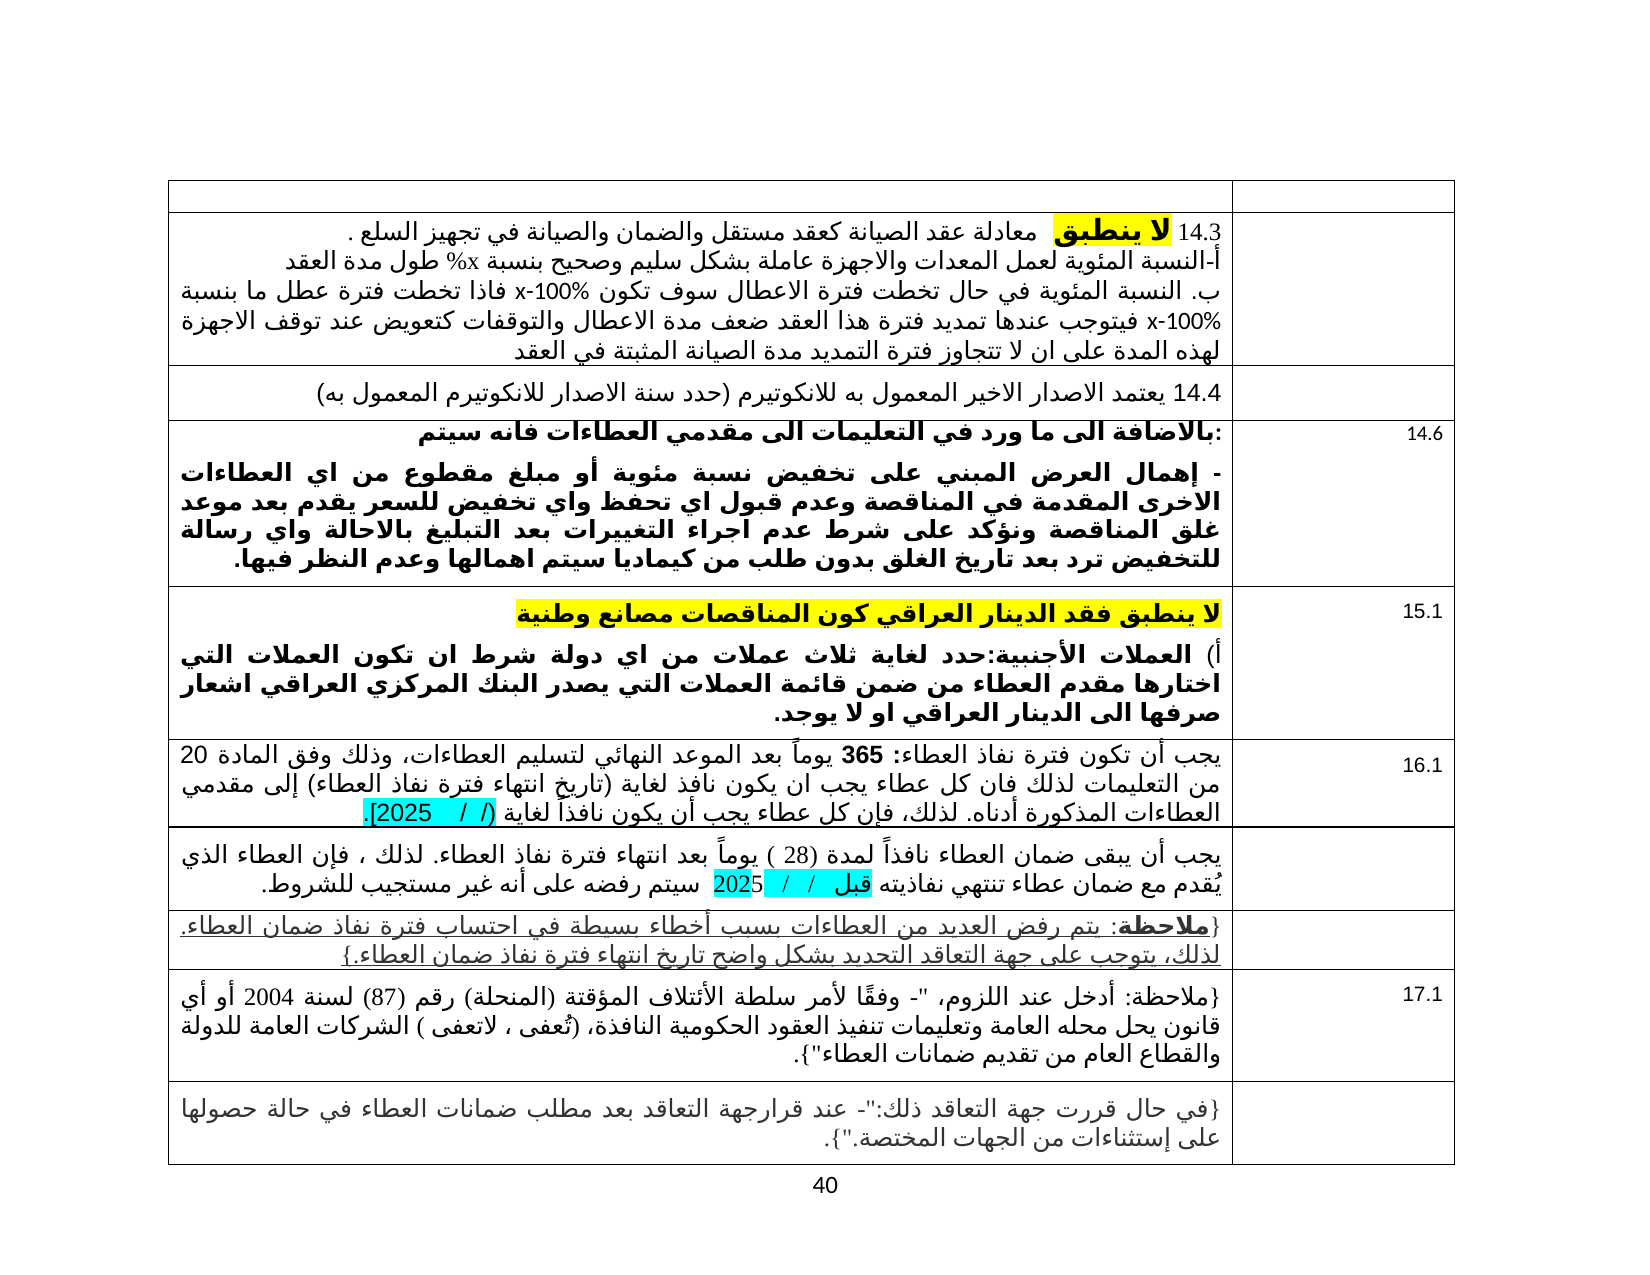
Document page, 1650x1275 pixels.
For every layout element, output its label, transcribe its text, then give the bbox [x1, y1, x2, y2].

table_cell [1233, 911, 1454, 968]
table_cell 14.4 يعتمد الاصدار الاخير المعمول به للانكوتيرم (حدد سنة الاصدار للانكوتيرم المعمول به) [169, 366, 1232, 419]
table_cell {ملاحظة: يتم رفض العديد من العطاءات بسبب أخطاء بسيطة في احتساب فترة نفاذ ضمان العطاء. لذلك، يتوجب على جهة التعاقد التحديد بشكل واضح تاريخ انتهاء فترة نفاذ ضمان العطاء.} [169, 911, 1232, 968]
table_cell لا ينطبق فقد الدينار العراقي كون المناقصات مصانع وطنية أ) العملات الأجنبية:حدد لغاية ثلاث عملات من اي دولة شرط ان تكون العملات التي اختارها مقدم العطاء من ضمن قائمة العملات التي يصدر البنك المركزي العراقي اشعار صرفها الى الدينار العراقي او لا يوجد. [169, 587, 1232, 739]
table_cell 14.6 [1233, 421, 1454, 586]
table_cell [1233, 181, 1454, 212]
table_cell 15.1 [1233, 587, 1454, 739]
table_cell 16.1 [1233, 740, 1454, 826]
table_cell [1233, 213, 1454, 365]
table_cell 14.3 لا ينطبق معادلة عقد الصيانة كعقد مستقل والضمان والصيانة في تجهيز السلع . أ-النسبة المئوية لعمل المعدات والاجهزة عاملة بشكل سليم وصحيح بنسبة x% طول مدة العقد ب. النسبة المئوية في حال تخطت فترة الاعطال سوف تكون x-100% فاذا تخطت فترة عطل ما بنسبة x-100% فيتوجب عندها تمديد فترة هذا العقد ضعف مدة الاعطال والتوقفات كتعويض عند توقف الاجهزة لهذه المدة على ان لا تتجاوز فترة التمديد مدة الصيانة المثبتة في العقد [169, 213, 1232, 365]
table_cell {في حال قررت جهة التعاقد ذلك:"- عند قرارجهة التعاقد بعد مطلب ضمانات العطاء في حالة حصولها على إستثناءات من الجهات المختصة."}. [169, 1082, 1232, 1164]
table_cell {ملاحظة: أدخل عند اللزوم، "- وفقًا لأمر سلطة الأئتلاف المؤقتة (المنحلة) رقم (87) لسنة 2004 أو أي قانون يحل محله العامة وتعليمات تنفيذ العقود الحكومية النافذة، (تُعفى ، لاتعفى ) الشركات العامة للدولة والقطاع العام من تقديم ضمانات العطاء"}. [169, 970, 1232, 1081]
table_cell [1233, 828, 1454, 910]
table_cell [1233, 366, 1454, 419]
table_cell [169, 181, 1232, 212]
table_cell بالاضافة الى ما ورد في التعليمات الى مقدمي العطاءات فانه سيتم: - إهمال العرض المبني على تخفيض نسبة مئوية أو مبلغ مقطوع من اي العطاءات الاخرى المقدمة في المناقصة وعدم قبول اي تحفظ واي تخفيض للسعر يقدم بعد موعد غلق المناقصة ونؤكد على شرط عدم اجراء التغييرات بعد التبليغ بالاحالة واي رسالة للتخفيض ترد بعد تاريخ الغلق بدون طلب من كيماديا سيتم اهمالها وعدم النظر فيها. [169, 421, 1232, 586]
table_cell 17.1 [1233, 970, 1454, 1081]
table_cell [1233, 1082, 1454, 1164]
table_cell يجب أن تكون فترة نفاذ العطاء: 365 يوماً بعد الموعد النهائي لتسليم العطاءات، وذلك وفق المادة 20 من التعليمات لذلك فان كل عطاء يجب ان يكون نافذ لغاية (تاريخ انتهاء فترة نفاذ العطاء) إلى مقدمي العطاءات المذكورة أدناه. لذلك، فإن كل عطاء يجب أن يكون نافذاً لغاية (/ / 2025]. [169, 740, 1232, 826]
table_cell يجب أن يبقى ضمان العطاء نافذاً لمدة (28 ) يوماً بعد انتهاء فترة نفاذ العطاء. لذلك ، فإن العطاء الذي يُقدم مع ضمان عطاء تنتهي نفاذيته قبل / / 2025 سيتم رفضه على أنه غير مستجيب للشروط. [169, 828, 1232, 910]
